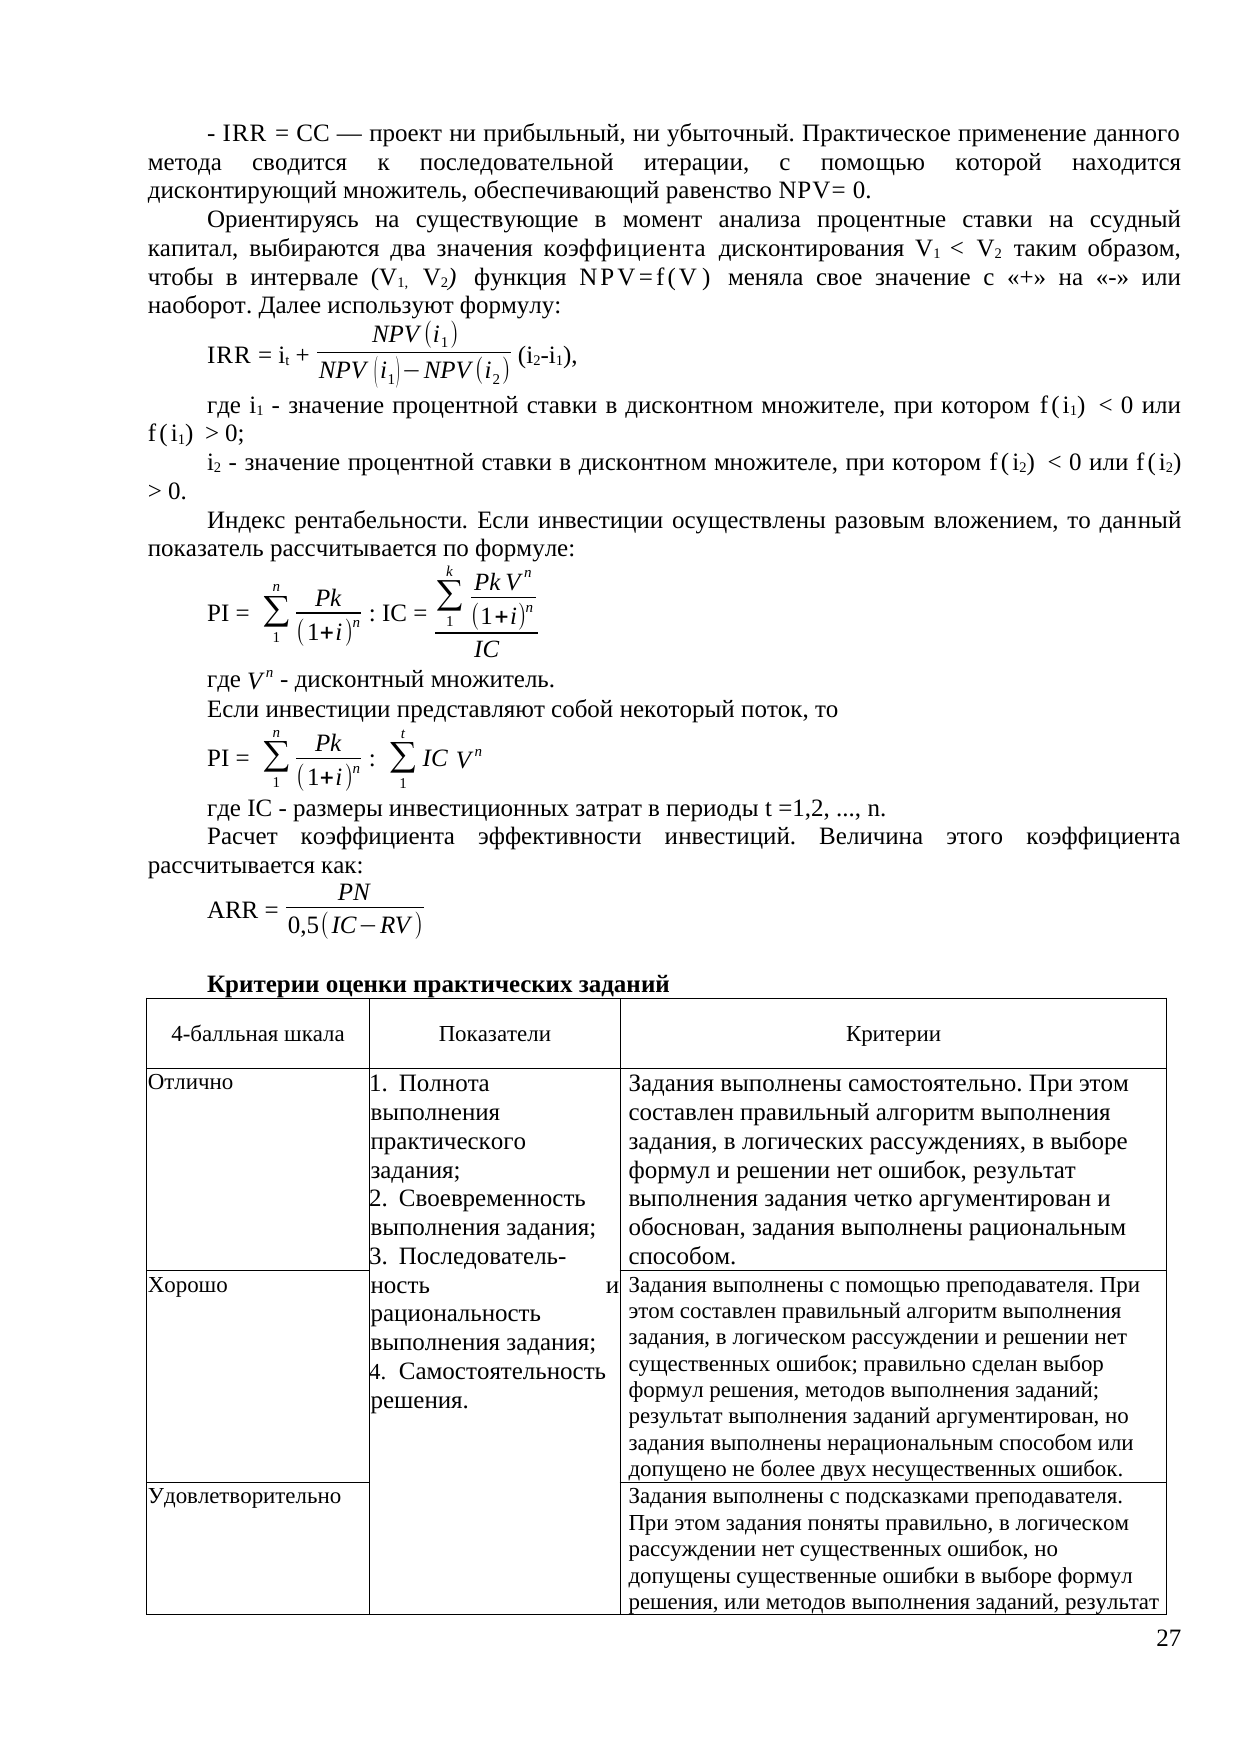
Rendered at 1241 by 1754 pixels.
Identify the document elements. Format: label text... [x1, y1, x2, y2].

table_header 4-балльная шкала [147, 999, 369, 1067]
text где - дисконтный множитель. [148, 663, 1181, 694]
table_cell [621, 1483, 1166, 1614]
text где i1 - значение процентной ставки в дисконтном множителе, при котором f(i1) < 0 или f(i1) > 0; [148, 390, 1181, 447]
text Критерии оценки практических заданий [148, 969, 1181, 998]
table_cell Задания выполнены самостоятельно. При этом составлен правильный алгоритм выполнения задания, в логических рассуждениях, в выборе формул и решении нет ошибок, результат выполнения задания четко аргументирован и обоснован, задания выполнены рациональным способом. [621, 1069, 1166, 1270]
text Ориентируясь на существующие в момент анализа процентные ставки на ссудный капитал, выбираются два значения коэффициента дисконтирования V1 < V2 таким образом, чтобы в интервале (V1, V2) функция NPV=f(V) меняла свое значение с «+» на «-» или наоборот. Далее используют формулу: [148, 204, 1181, 319]
table_cell Задания выполнены с помощью преподавателя. При этом составлен правильный алгоритм выполнения задания, в логическом рассуждении и решении нет существенных ошибок; правильно сделан выбор формул решения, методов выполнения заданий; результат выполнения заданий аргументирован, но задания выполнены нерациональным способом или допущено не более двух несущественных ошибок. [621, 1271, 1166, 1482]
table_cell Полнота выполнения практического задания; Своевременность выполнения задания; Последователь-ность и рациональность выполнения задания; Самостоятельность решения. [370, 1271, 620, 1614]
text - IRR = СС — проект ни прибыльный, ни убыточный. Практическое применение данного метода сводится к последовательной итерации, с помощью которой находится дисконтирующий множитель, обеспечивающий равенство NPV= 0. [148, 118, 1181, 204]
table_cell Хорошо [147, 1271, 369, 1482]
table_cell Отлично [147, 1069, 369, 1270]
text Если инвестиции представляют собой некоторый поток, то [148, 694, 1181, 723]
text i2 - значение процентной ставки в дисконтном множителе, при котором f(i2) < 0 или f(i2) > 0. [148, 447, 1181, 505]
text где IC - размеры инвестиционных затрат в периоды t =1,2, ..., n. [148, 793, 1181, 821]
table_header Показатели [370, 999, 620, 1067]
text Индекс рентабельности. Если инвестиции осуществлены разовым вложением, то данный показатель рассчитывается по формуле: [148, 505, 1181, 562]
table_cell Удовлетворительно [147, 1483, 369, 1614]
table_header Критерии [621, 999, 1166, 1067]
text IRR = it + (i2-i1), [148, 319, 1181, 390]
text PI = : [148, 723, 1181, 793]
text PI = : IC = [148, 562, 1181, 663]
text ARR = [148, 879, 1181, 940]
text Расчет коэффициента эффективности инвестиций. Величина этого коэффициента рассчитывается как: [148, 821, 1181, 879]
